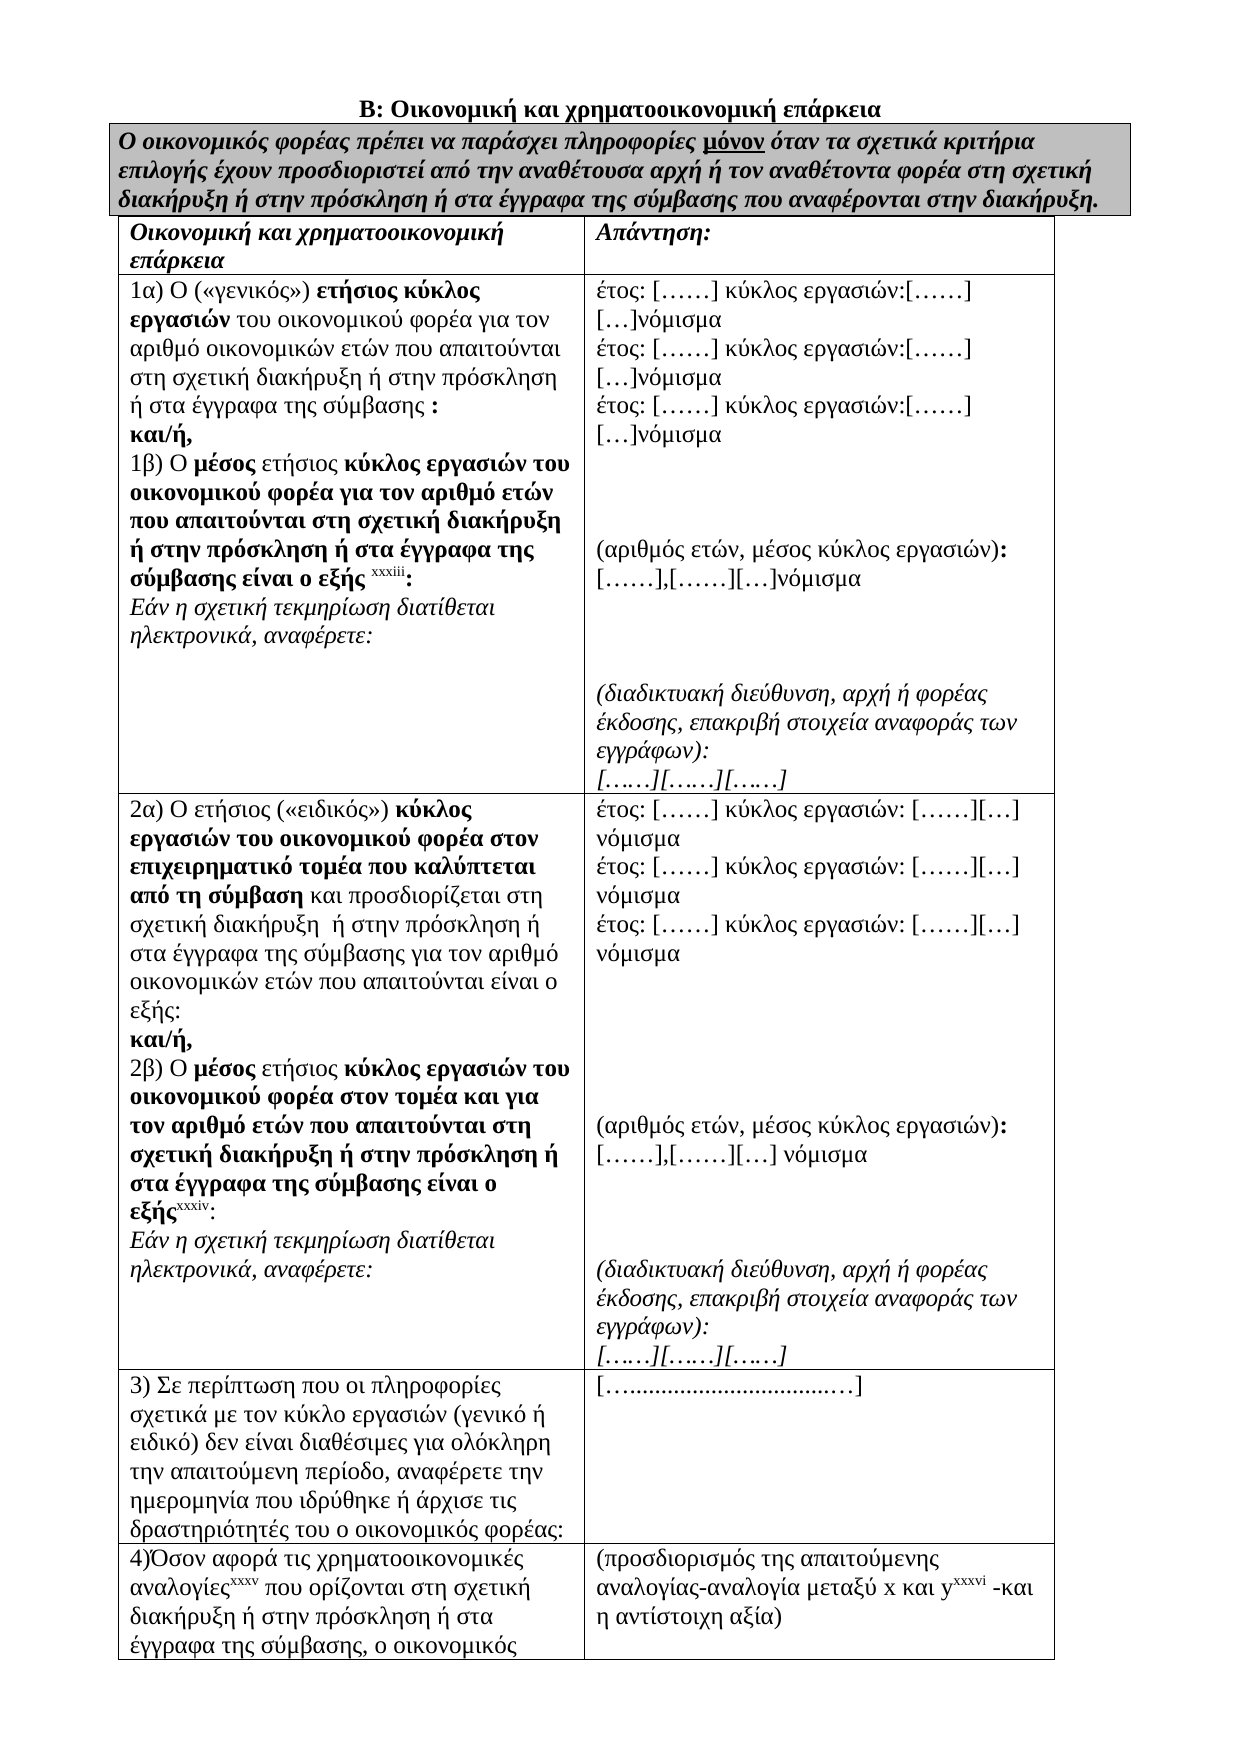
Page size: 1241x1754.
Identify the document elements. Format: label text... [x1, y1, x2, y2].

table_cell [585, 1544, 1054, 1658]
table_cell 1α) Ο («γενικός») ετήσιος κύκλος εργασιών του οικονομικού φορέα για τον αριθμό οικονομικών ετών που απαιτούνται στη σχετική διακήρυξη ή στην πρόσκληση ή στα έγγραφα της σύμβασης : και/ή, 1β) Ο μέσος ετήσιος κύκλος εργασιών του οικονομικού φορέα για τον αριθμό ετών που απαιτούνται στη σχετική διακήρυξη ή στην πρόσκληση ή στα έγγραφα της σύμβασης είναι ο εξής : Εάν η σχετική τεκμηρίωση διατίθεται ηλεκτρονικά, αναφέρετε: [119, 275, 584, 793]
text Ο οικονομικός φορέας πρέπει να παράσχει πληροφορίες μόνον όταν τα σχετικά κριτήρια επιλογής έχουν προσδιοριστεί από την αναθέτουσα αρχή ή τον αναθέτοντα φορέα στη σχετική διακήρυξη ή στην πρόσκληση ή στα έγγραφα της σύμβασης που αναφέρονται στην διακήρυξη. [110, 124, 1130, 215]
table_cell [119, 1544, 584, 1658]
table_cell 2α) Ο ετήσιος («ειδικός») κύκλος εργασιών του οικονομικού φορέα στον επιχειρηματικό τομέα που καλύπτεται από τη σύμβαση και προσδιορίζεται στη σχετική διακήρυξη ή στην πρόσκληση ή στα έγγραφα της σύμβασης για τον αριθμό οικονομικών ετών που απαιτούνται είναι ο εξής: και/ή, 2β) Ο μέσος ετήσιος κύκλος εργασιών του οικονομικού φορέα στον τομέα και για τον αριθμό ετών που απαιτούνται στη σχετική διακήρυξη ή στην πρόσκληση ή στα έγγραφα της σύμβασης είναι ο εξής: Εάν η σχετική τεκμηρίωση διατίθεται ηλεκτρονικά, αναφέρετε: [119, 794, 584, 1369]
table_header Απάντηση: [585, 217, 1054, 274]
table_cell […................................…] [585, 1370, 1054, 1542]
table_cell έτος: [……] κύκλος εργασιών: [……][…] νόμισμα έτος: [……] κύκλος εργασιών: [……][…] νόμισμα έτος: [……] κύκλος εργασιών: [……][…] νόμισμα (αριθμός ετών, μέσος κύκλος εργασιών): [……],[……][…] νόμισμα (διαδικτυακή διεύθυνση, αρχή ή φορέας έκδοσης, επακριβή στοιχεία αναφοράς των εγγράφων): [……][……][……] [585, 794, 1054, 1369]
table_cell έτος: [……] κύκλος εργασιών:[……][…]νόμισμα έτος: [……] κύκλος εργασιών:[……][…]νόμισμα έτος: [……] κύκλος εργασιών:[……][…]νόμισμα (αριθμός ετών, μέσος κύκλος εργασιών): [……],[……][…]νόμισμα (διαδικτυακή διεύθυνση, αρχή ή φορέας έκδοσης, επακριβή στοιχεία αναφοράς των εγγράφων): [……][……][……] [585, 275, 1054, 793]
table_cell 3) Σε περίπτωση που οι πληροφορίες σχετικά με τον κύκλο εργασιών (γενικό ή ειδικό) δεν είναι διαθέσιμες για ολόκληρη την απαιτούμενη περίοδο, αναφέρετε την ημερομηνία που ιδρύθηκε ή άρχισε τις δραστηριότητές του ο οικονομικός φορέας: [119, 1370, 584, 1542]
table_header Οικονομική και χρηματοοικονομική επάρκεια [119, 217, 584, 274]
text Β: Οικονομική και χρηματοοικονομική επάρκεια [118, 94, 1122, 123]
